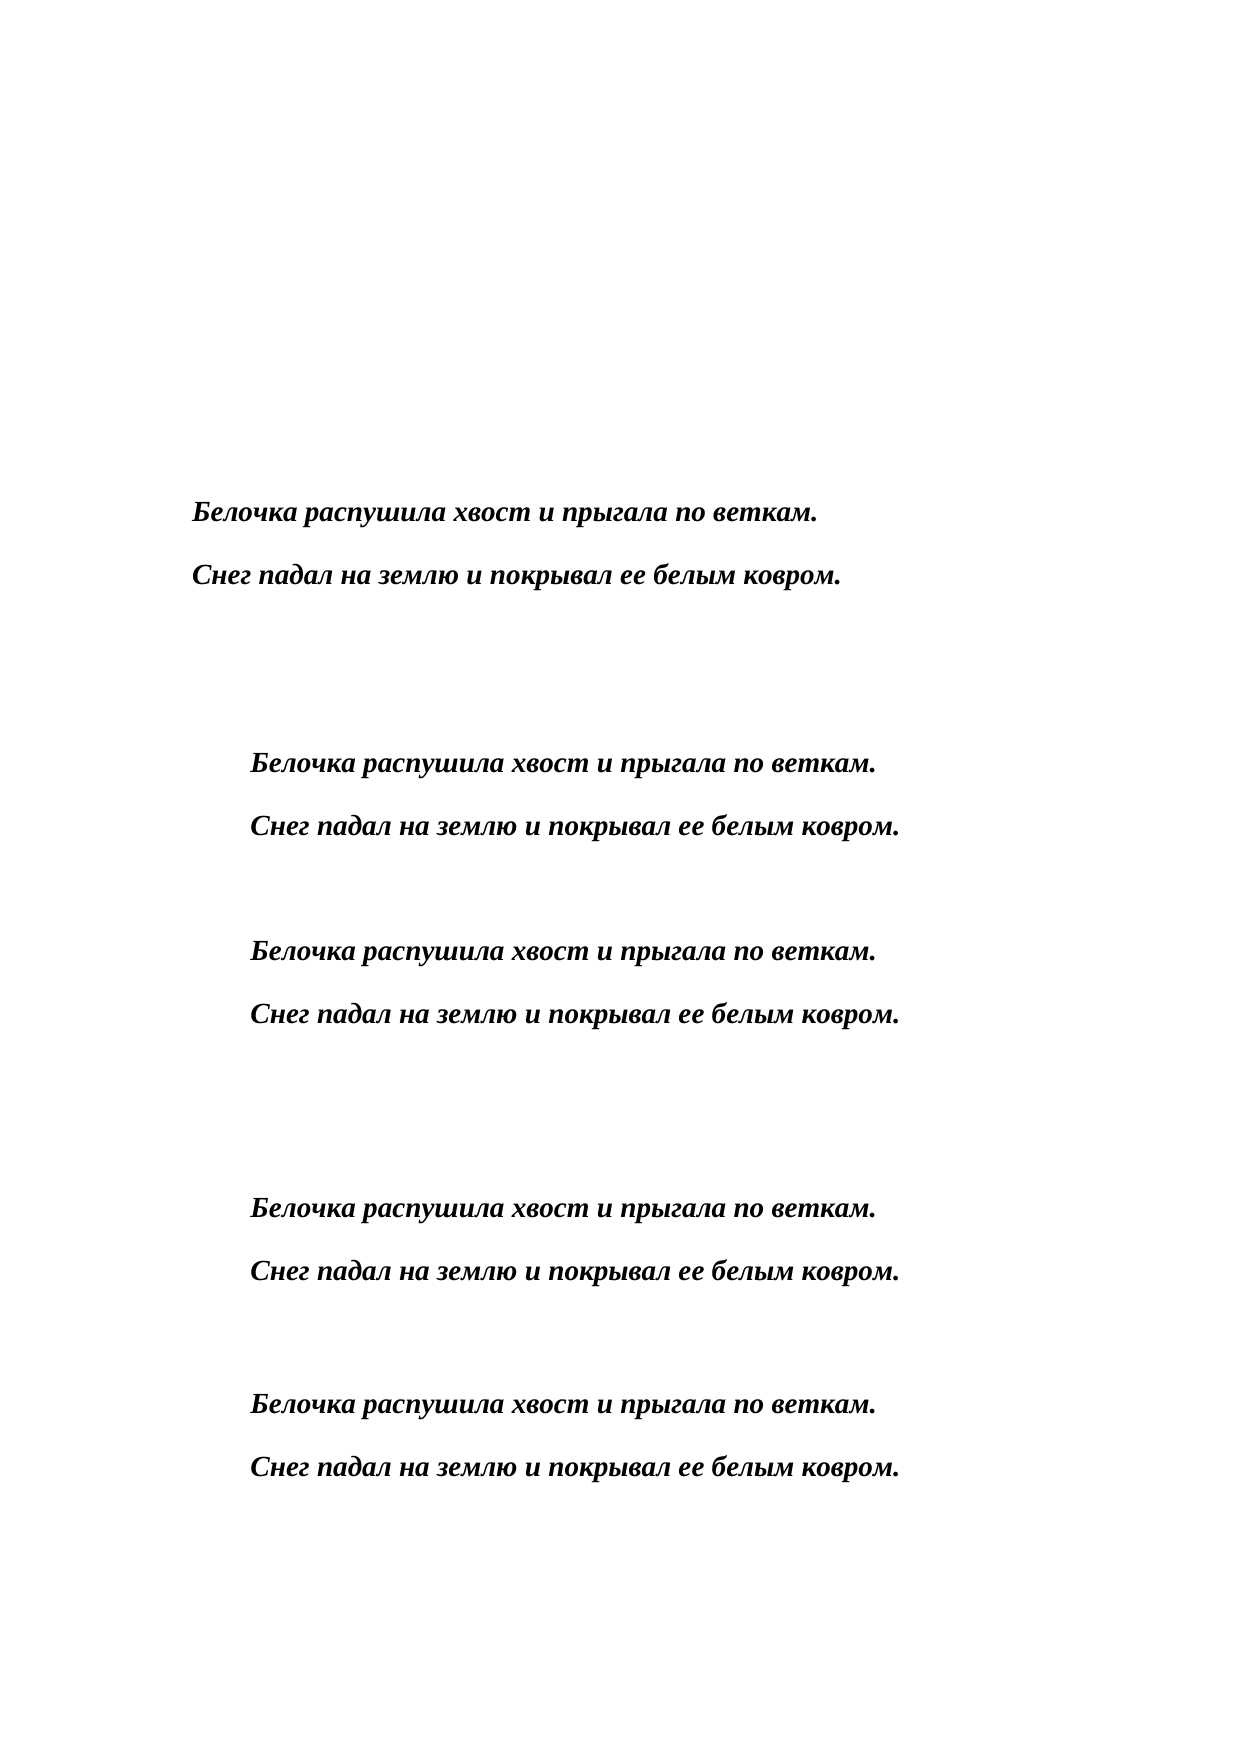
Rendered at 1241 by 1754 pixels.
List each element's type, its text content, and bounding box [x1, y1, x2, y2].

text Белочка распушила хвост и прыгала по веткам. [177, 933, 1152, 967]
text Снег падал на землю и покрывал ее белым ковром. [177, 996, 1152, 1029]
text Снег падал на землю и покрывал ее белым ковром. [177, 808, 1152, 841]
text Белочка распушила хвост и прыгала по веткам. [177, 745, 1152, 779]
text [177, 1386, 1152, 1420]
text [177, 1253, 1152, 1287]
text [177, 1449, 1152, 1482]
text Белочка распушила хвост и прыгала по веткам. [177, 494, 1152, 528]
text Белочка распушила хвост и прыгала по веткам. [177, 1191, 1152, 1224]
text Снег падал на землю и покрывал ее белым ковром. [177, 557, 1152, 591]
